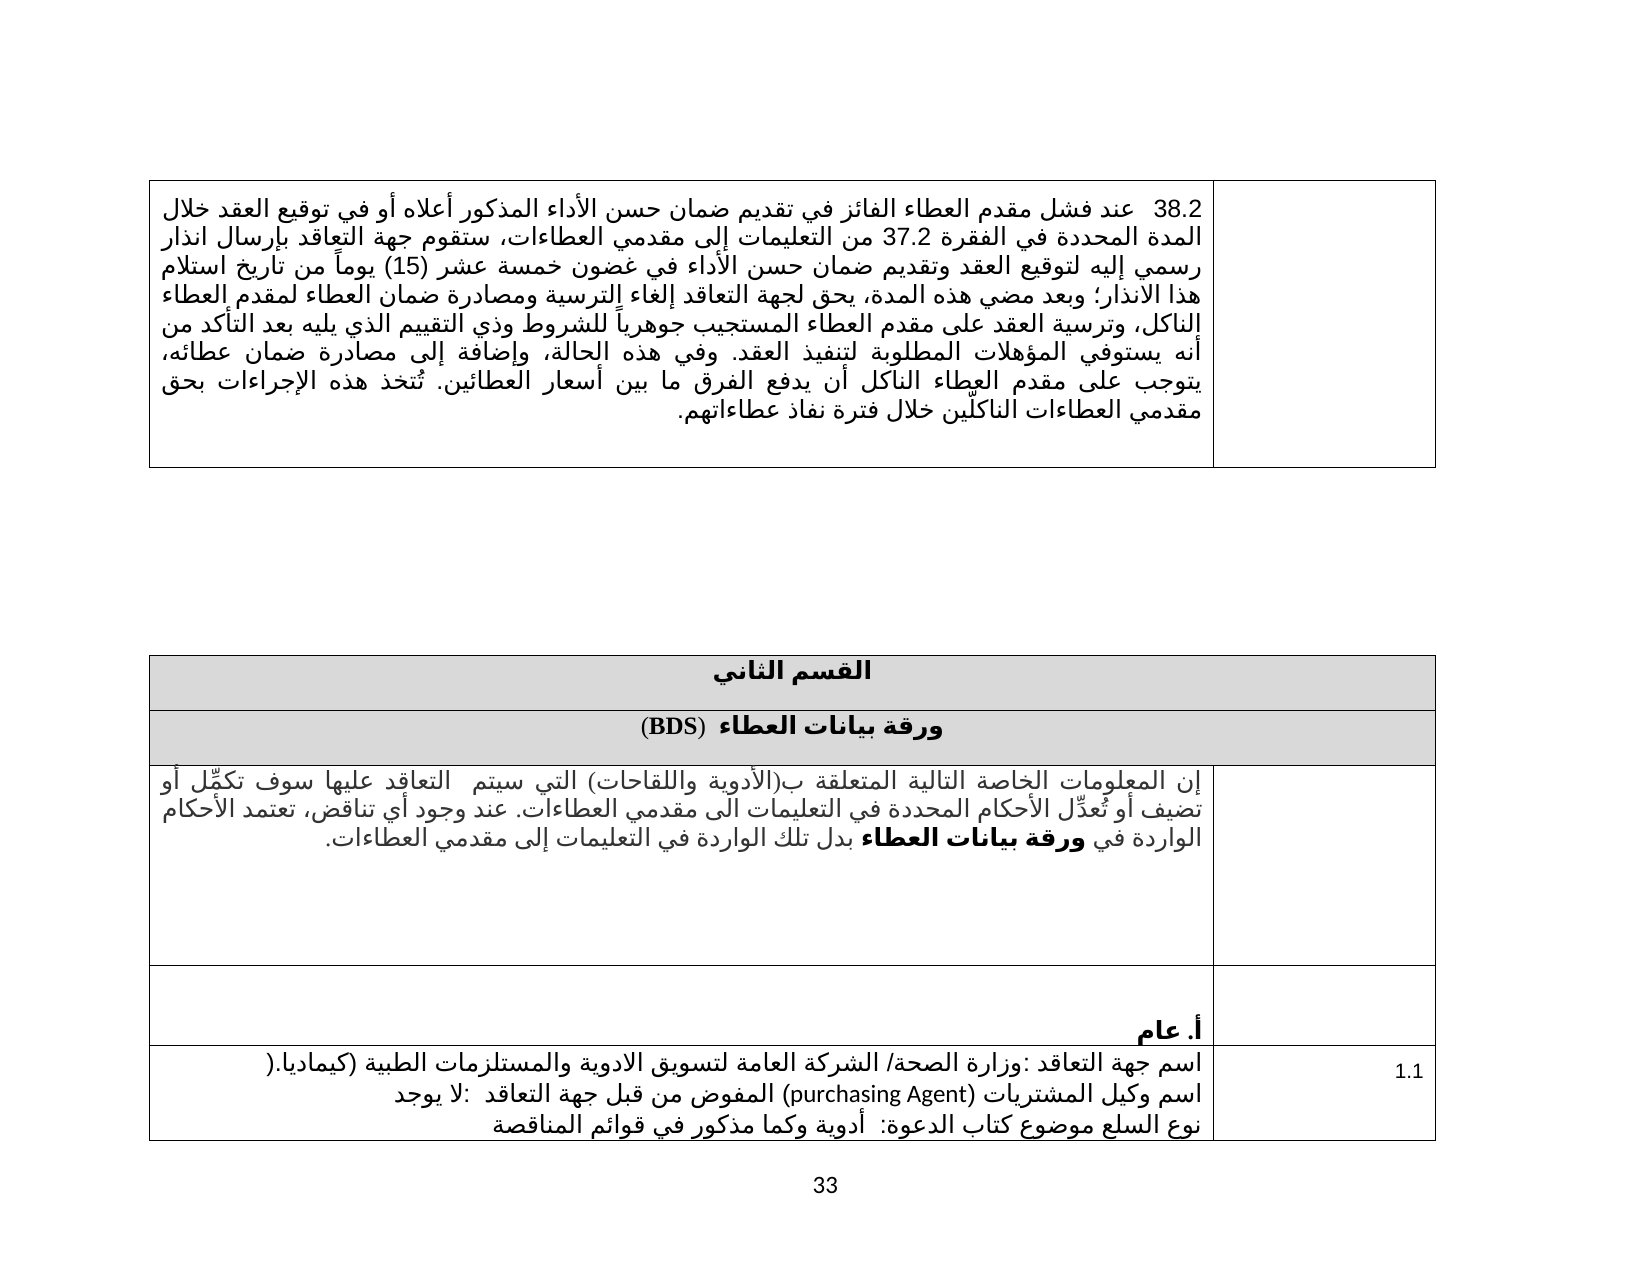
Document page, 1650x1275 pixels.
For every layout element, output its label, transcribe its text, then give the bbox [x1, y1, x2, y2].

table_cell إن المعلومات الخاصة التالية المتعلقة ب(الأدوية واللقاحات) التي سيتم التعاقد عليها سوف تكمِّل أو تضيف أو تُعدِّل الأحكام المحددة في التعليمات الى مقدمي العطاءات. عند وجود أي تناقض، تعتمد الأحكام الواردة في ورقة بيانات العطاء بدل تلك الواردة في التعليمات إلى مقدمي العطاءات. [150, 766, 1213, 965]
table_header القسم الثاني [150, 656, 1435, 710]
table_cell [1214, 766, 1435, 965]
table_cell 38.2 عند فشل مقدم العطاء الفائز في تقديم ضمان حسن الأداء المذكور أعلاه أو في توقيع العقد خلال المدة المحددة في الفقرة 37.2 من التعليمات إلى مقدمي العطاءات، ستقوم جهة التعاقد بإرسال انذار رسمي إليه لتوقيع العقد وتقديم ضمان حسن الأداء في غضون خمسة عشر (15) يوماً من تاريخ استلام هذا الانذار؛ وبعد مضي هذه المدة، يحق لجهة التعاقد إلغاء الترسية ومصادرة ضمان العطاء لمقدم العطاء الناكل، وترسية العقد على مقدم العطاء المستجيب جوهرياً للشروط وذي التقييم الذي يليه بعد التأكد من أنه يستوفي المؤهلات المطلوبة لتنفيذ العقد. وفي هذه الحالة، وإضافة إلى مصادرة ضمان عطائه، يتوجب على مقدم العطاء الناكل أن يدفع الفرق ما بين أسعار العطائين. تُتخذ هذه الإجراءات بحق مقدمي العطاءات الناكلّين خلال فترة نفاذ عطاءاتهم. [150, 181, 1213, 467]
table_cell 1.1 [1214, 1046, 1435, 1140]
table_cell أ. عام [150, 966, 1213, 1045]
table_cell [150, 1046, 1213, 1140]
table_cell [1214, 181, 1435, 467]
table_cell [1214, 966, 1435, 1045]
table_cell ورقة بيانات العطاء (BDS) [150, 711, 1435, 765]
